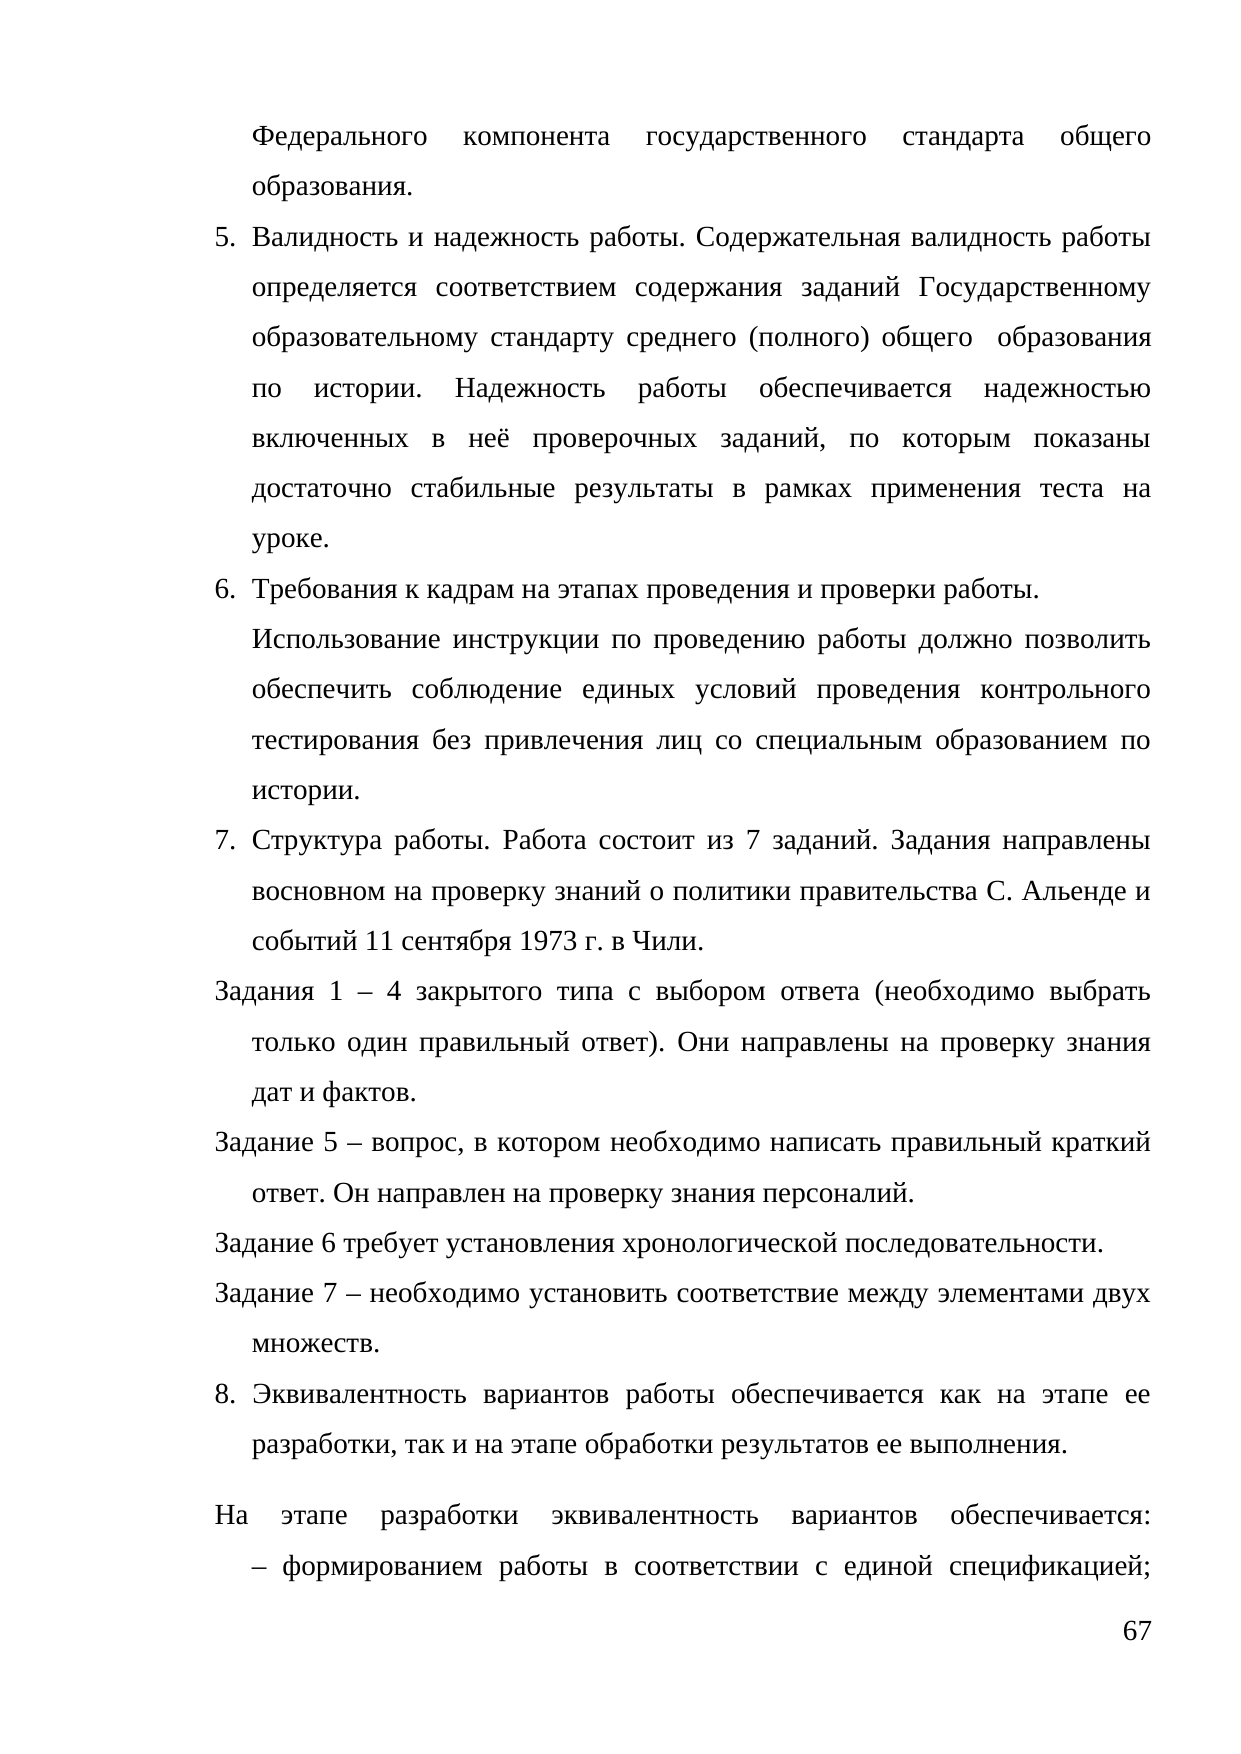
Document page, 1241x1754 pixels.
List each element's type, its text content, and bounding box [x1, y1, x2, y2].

list Структура работы. Работа состоит из 7 заданий. Задания направлены восновном на проверку знаний о политики правительства С. Альенде и событий 11 сентября 1973 г. в Чили. [214, 822, 1152, 957]
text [214, 1497, 1152, 1581]
text Задание 5 – вопрос, в котором необходимо написать правильный краткий ответ. Он направлен на проверку знания персоналий. [214, 1124, 1152, 1208]
text Задание 6 требует установления хронологической последовательности. [214, 1225, 1152, 1258]
text Задание 7 – необходимо установить соответствие между элементами двух множеств. [214, 1275, 1152, 1359]
text 8. Эквивалентность вариантов работы обеспечивается как на этапе ее разработки, так и на этапе обработки результатов ее выполнения. [214, 1376, 1152, 1460]
text Использование инструкции по проведению работы должно позволить обеспечить соблюдение единых условий проведения контрольного тестирования без привлечения лиц со специальным образованием по истории. [252, 621, 1152, 806]
list Требования к кадрам на этапах проведения и проверки работы. [214, 571, 1152, 604]
list Валидность и надежность работы. Содержательная валидность работы определяется соответствием содержания заданий Государственному образовательному стандарту среднего (полного) общего образования по истории. Надежность работы обеспечивается надежностью включенных в неё проверочных заданий, по которым показаны достаточно стабильные результаты в рамках применения теста на уроке. [214, 219, 1152, 554]
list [214, 118, 1152, 202]
text Задания 1 – 4 закрытого типа с выбором ответа (необходимо выбрать только один правильный ответ). Они направлены на проверку знания дат и фактов. [214, 973, 1152, 1108]
